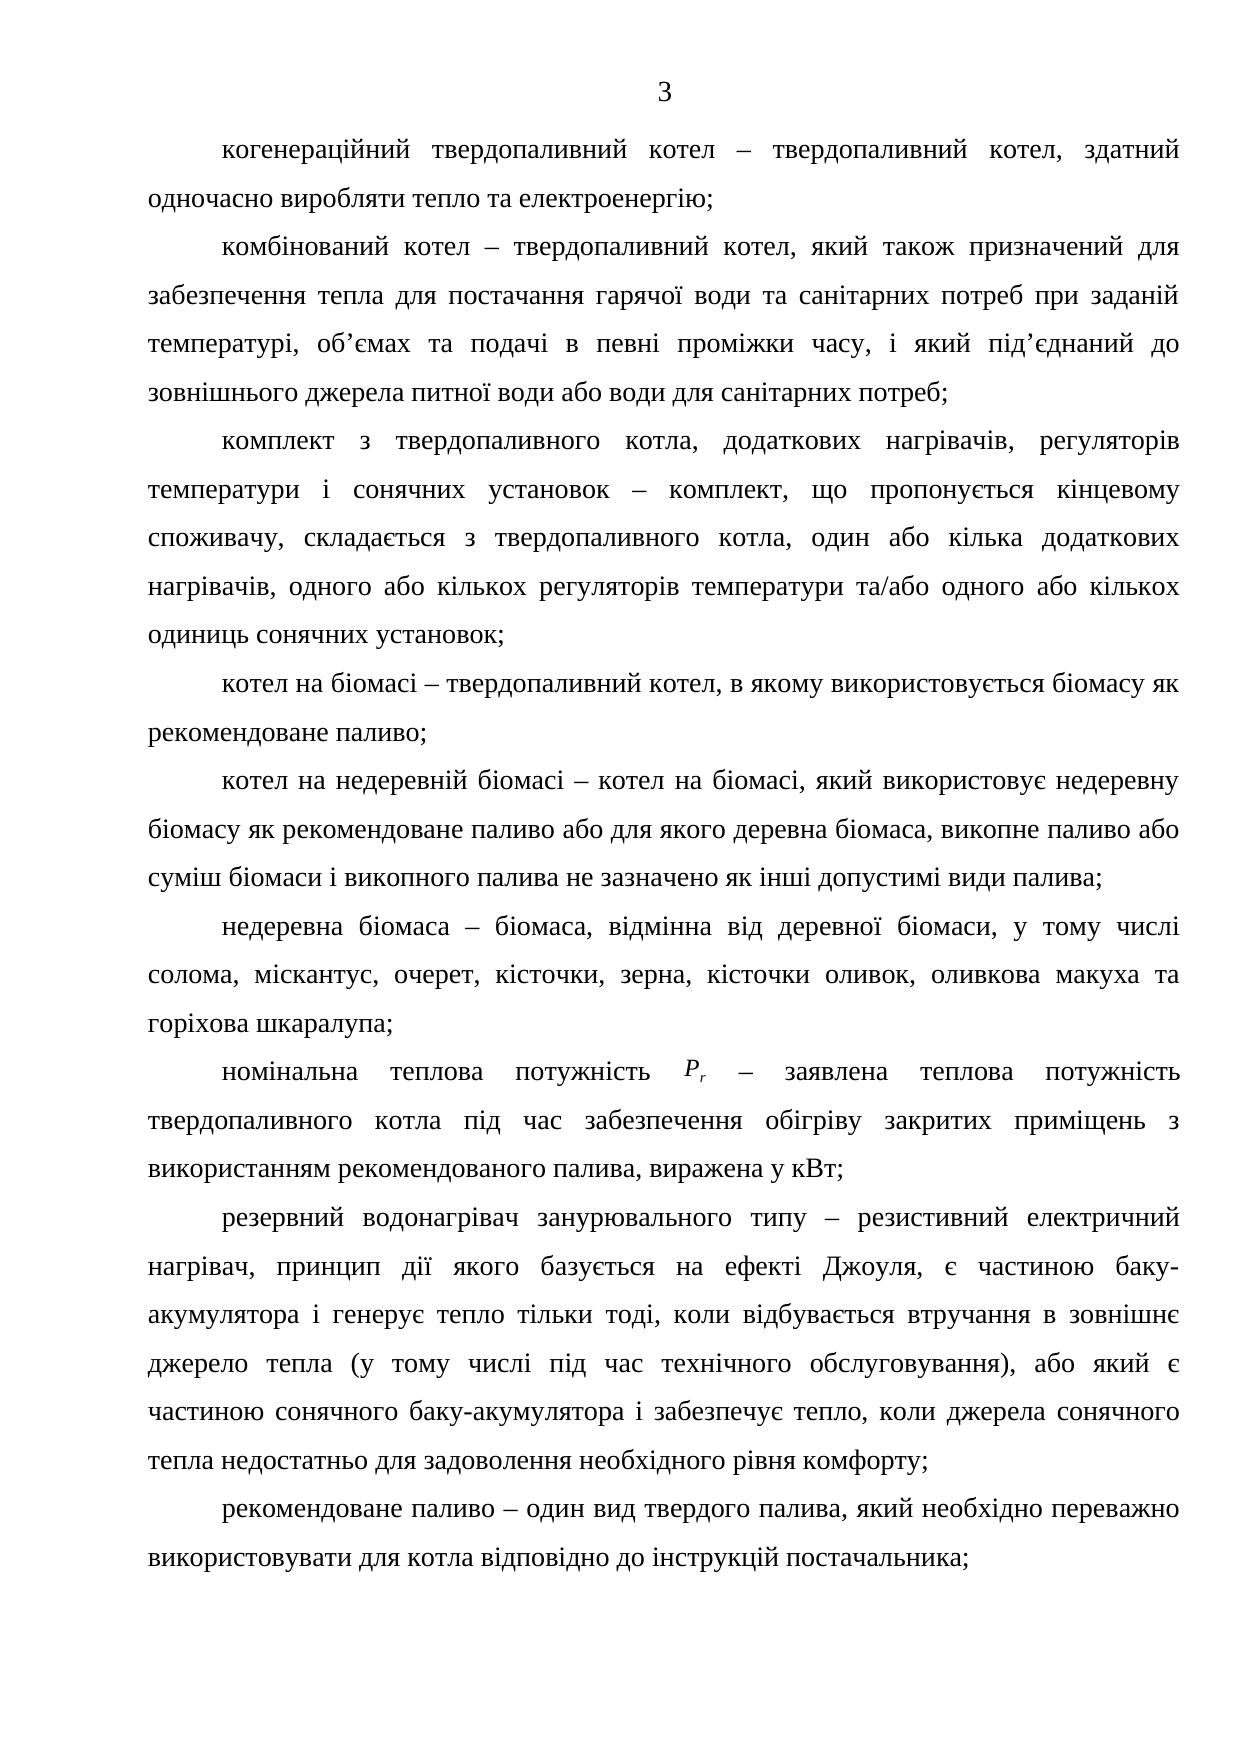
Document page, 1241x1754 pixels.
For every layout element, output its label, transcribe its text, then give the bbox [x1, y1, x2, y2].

text котел на недеревній біомасі – котел на біомасі, який використовує недеревну біомасу як рекомендоване паливо або для якого деревна біомаса, викопне паливо або суміш біомаси і викопного палива не зазначено як інші допустимі види палива; [148, 763, 1181, 893]
text комплект з твердопаливного котла, додаткових нагрівачів, регуляторів температури і сонячних установок – комплект, що пропонується кінцевому споживачу, складається з твердопаливного котла, один або кілька додаткових нагрівачів, одного або кількох регуляторів температури та/або одного або кількох одиниць сонячних установок; [148, 423, 1181, 650]
text резервний водонагрівач занурювального типу – резистивний електричний нагрівач, принцип дії якого базується на ефекті Джоуля, є частиною баку-акумулятора і генерує тепло тільки тоді, коли відбувається втручання в зовнішнє джерело тепла (у тому числі під час технічного обслуговування), або який є частиною сонячного баку-акумулятора і забезпечує тепло, коли джерела сонячного тепла недостатньо для задоволення необхідного рівня комфорту; [148, 1200, 1181, 1475]
text номінальна теплова потужність – заявлена теплова потужність твердопаливного котла під час забезпечення обігріву закритих приміщень з використанням рекомендованого палива, виражена у кВт; [148, 1054, 1181, 1184]
text недеревна біомаса – біомаса, відмінна від деревної біомаси, у тому числі солома, міскантус, очерет, кісточки, зерна, кісточки оливок, оливкова макуха та горіхова шкаралупа; [148, 909, 1181, 1038]
text комбінований котел – твердопаливний котел, який також призначений для забезпечення тепла для постачання гарячої води та санітарних потреб при заданій температурі, об’ємах та подачі в певні проміжки часу, і який під’єднаний до зовнішнього джерела питної води або води для санітарних потреб; [148, 229, 1181, 407]
text рекомендоване паливо – один вид твердого палива, який необхідно переважно використовувати для котла відповідно до інструкцій постачальника; [148, 1491, 1181, 1572]
text когенераційний твердопаливний котел – твердопаливний котел, здатний одночасно виробляти тепло та електроенергію; [148, 132, 1181, 213]
text котел на біомасі – твердопаливний котел, в якому використовується біомасу як рекомендоване паливо; [148, 666, 1181, 747]
